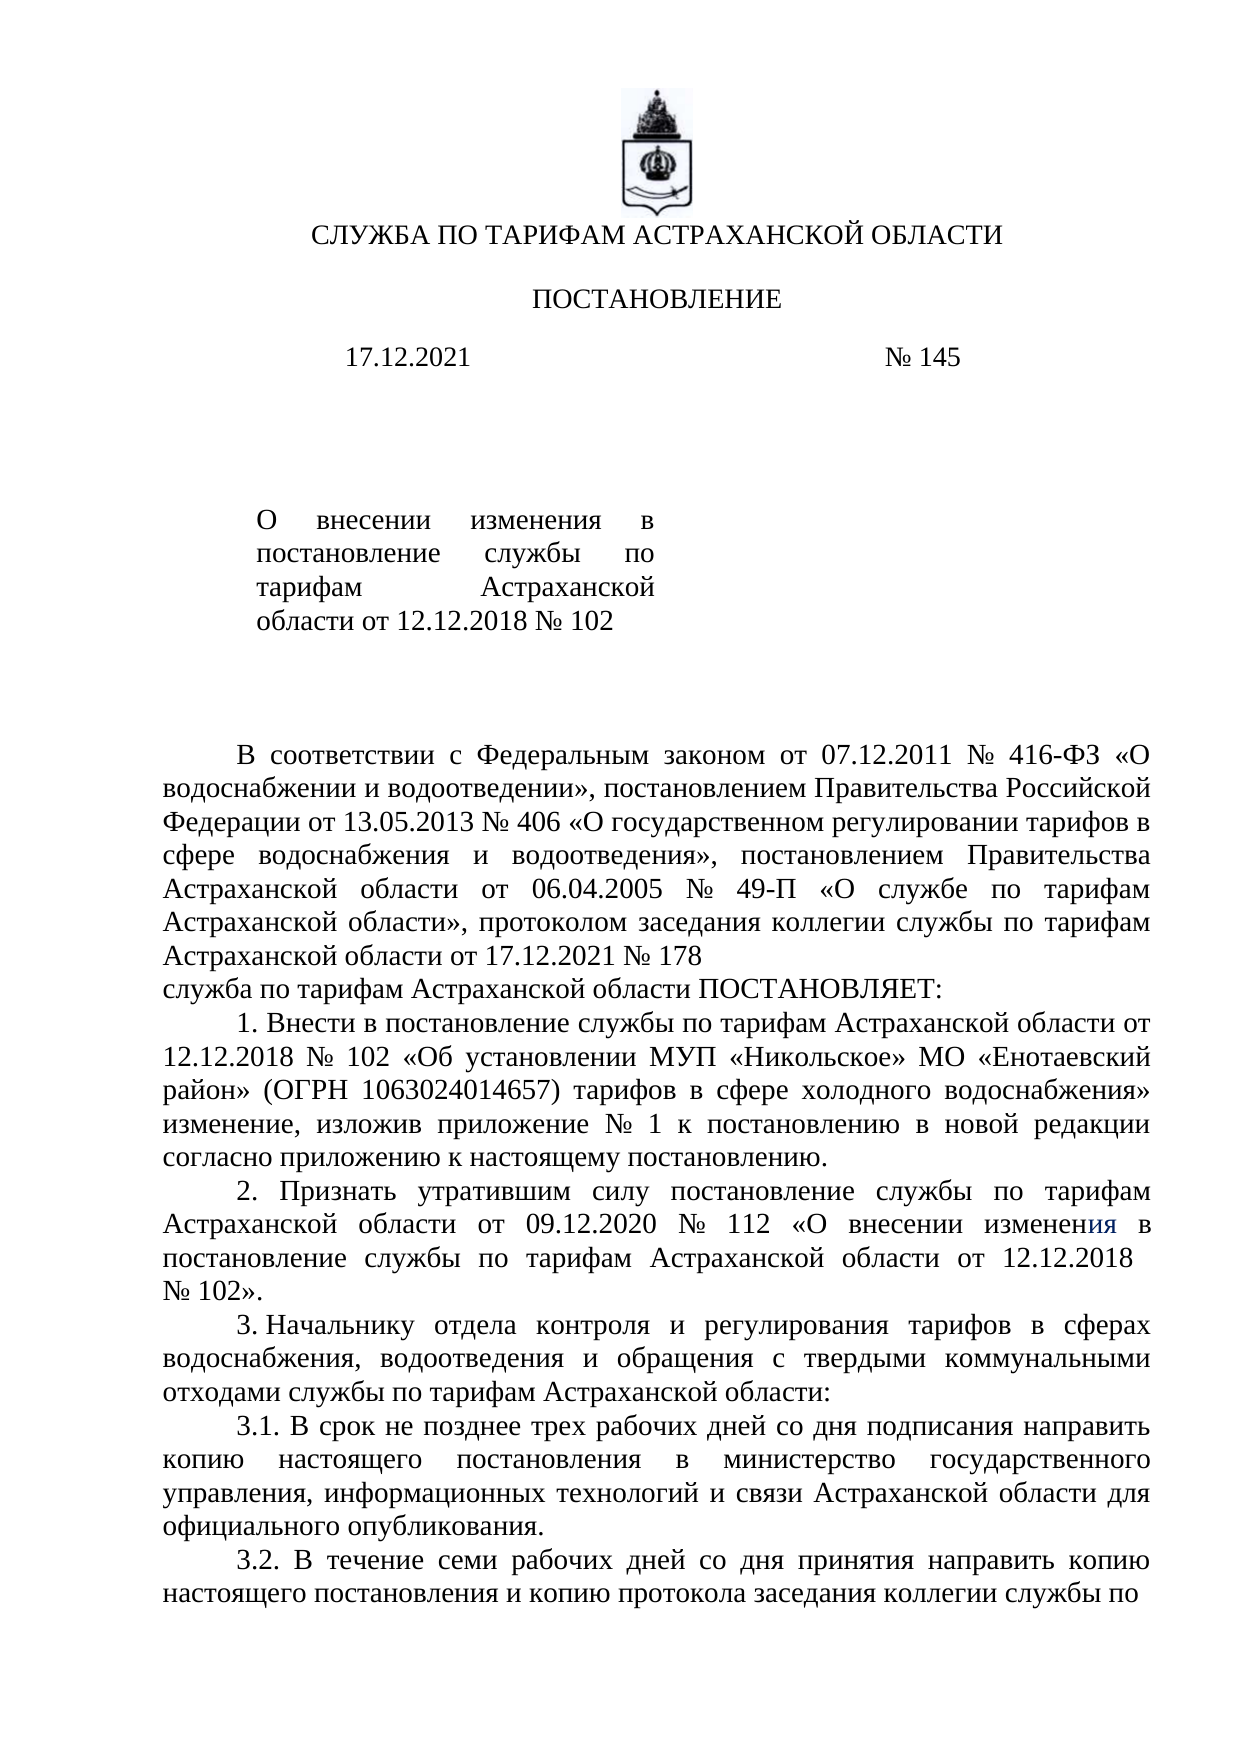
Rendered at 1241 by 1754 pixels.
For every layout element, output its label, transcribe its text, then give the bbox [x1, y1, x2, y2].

text 17.12.2021 № 145 [162, 340, 1152, 372]
text 1. Внести в постановление службы по тарифам Астраханской области от 12.12.2018 № 102 «Об установлении МУП «Никольское» МО «Енотаевский район» (ОГРН 1063024014657) тарифов в сфере холодного водоснабжения» изменение, изложив приложение № 1 к постановлению в новой редакции согласно приложению к настоящему постановлению. [162, 1005, 1152, 1173]
text ПОСТАНОВЛЕНИЕ [162, 282, 1152, 315]
table_header О внесении изменения в постановление службы по тарифам Астраханской области от 12.12.2018 № 102 [182, 502, 669, 636]
text служба по тарифам Астраханской области ПОСТАНОВЛЯЕТ: [162, 972, 1152, 1005]
text 3.2. В течение семи рабочих дней со дня принятия направить копию настоящего постановления и копию протокола заседания коллегии службы по [162, 1542, 1152, 1609]
text СЛУЖБА ПО ТАРИФАМ АСТРАХАНСКОЙ ОБЛАСТИ [162, 218, 1152, 250]
text В соответствии с Федеральным законом от 07.12.2011 № 416-ФЗ «О водоснабжении и водоотведении», постановлением Правительства Российской Федерации от 13.05.2013 № 406 «О государственном регулировании тарифов в сфере водоснабжения и водоотведения», постановлением Правительства Астраханской области от 06.04.2005 № 49-П «О службе по тарифам Астраханской области», протоколом заседания коллегии службы по тарифам Астраханской области от 17.12.2021 № 178 [162, 737, 1152, 972]
text 2. Признать утратившим силу постановление службы по тарифам Астраханской области от 09.12.2020 № 112 «О внесении изменения в постановление службы по тарифам Астраханской области от 12.12.2018 № 102». [162, 1173, 1152, 1307]
text 3.1. В срок не позднее трех рабочих дней со дня подписания направить копию настоящего постановления в министерство государственного управления, информационных технологий и связи Астраханской области для официального опубликования. [162, 1408, 1152, 1542]
text 3. Начальнику отдела контроля и регулирования тарифов в сферах водоснабжения, водоотведения и обращения с твердыми коммунальными отходами службы по тарифам Астраханской области: [162, 1307, 1152, 1408]
picture [621, 88, 693, 218]
